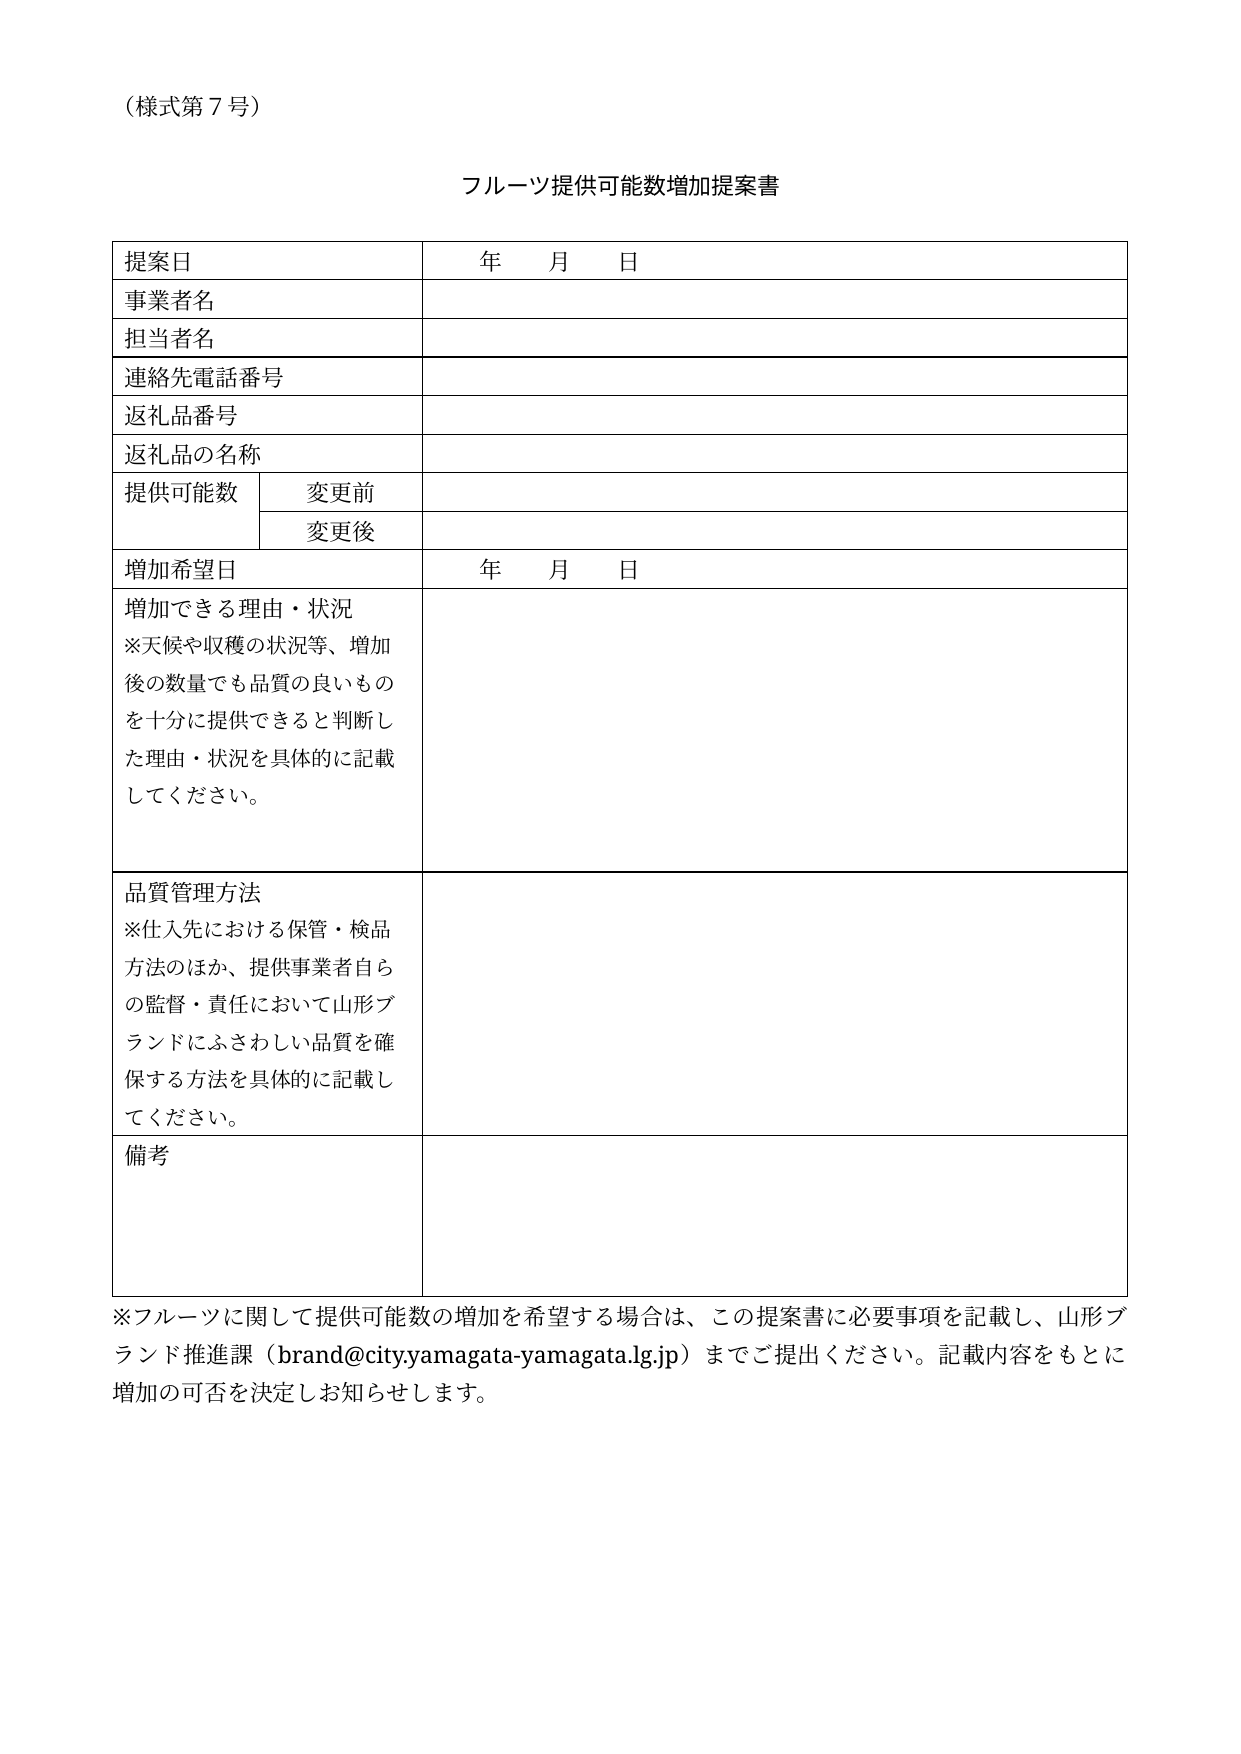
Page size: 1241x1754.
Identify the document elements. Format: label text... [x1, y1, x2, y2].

table_cell 担当者名 [113, 319, 422, 356]
table_cell 変更前 [260, 473, 422, 511]
text ※フルーツに関して提供可能数の増加を希望する場合は、この提案書に必要事項を記載し、山形ブランド推進課（brand@city.yamagata-yamagata.lg.jp）までご提出ください。記載内容をもとに増加の可否を決定しお知らせします。 [112, 1297, 1128, 1410]
table_cell [423, 396, 1127, 433]
table_cell 備考 [113, 1136, 422, 1296]
title フルーツ提供可能数増加提案書 [112, 166, 1128, 203]
table_cell 増加希望日 [113, 550, 422, 588]
table_header 年 月 日 [423, 242, 1127, 279]
table_cell [423, 319, 1127, 356]
table_header 提案日 [113, 242, 422, 279]
table_cell 品質管理方法 ※仕入先における保管・検品方法のほか、提供事業者自らの監督・責任において山形ブランドにふさわしい品質を確保する方法を具体的に記載してください。 [113, 873, 422, 1135]
table_cell 事業者名 [113, 280, 422, 318]
table_cell 提供可能数 [113, 473, 259, 549]
table_cell [423, 280, 1127, 318]
table_cell 変更後 [260, 512, 422, 549]
table_cell [423, 512, 1127, 549]
table_cell [423, 473, 1127, 511]
table_cell 増加できる理由・状況 ※天候や収穫の状況等、増加後の数量でも品質の良いものを十分に提供できると判断した理由・状況を具体的に記載してください。 [113, 589, 422, 871]
table_cell 返礼品番号 [113, 396, 422, 433]
table_cell [423, 589, 1127, 871]
table_cell [423, 358, 1127, 395]
table_cell 返礼品の名称 [113, 435, 422, 472]
table_cell 連絡先電話番号 [113, 358, 422, 395]
table_cell 年 月 日 [423, 550, 1127, 588]
table_cell [423, 435, 1127, 472]
table_cell [423, 1136, 1127, 1296]
table_cell [423, 873, 1127, 1135]
